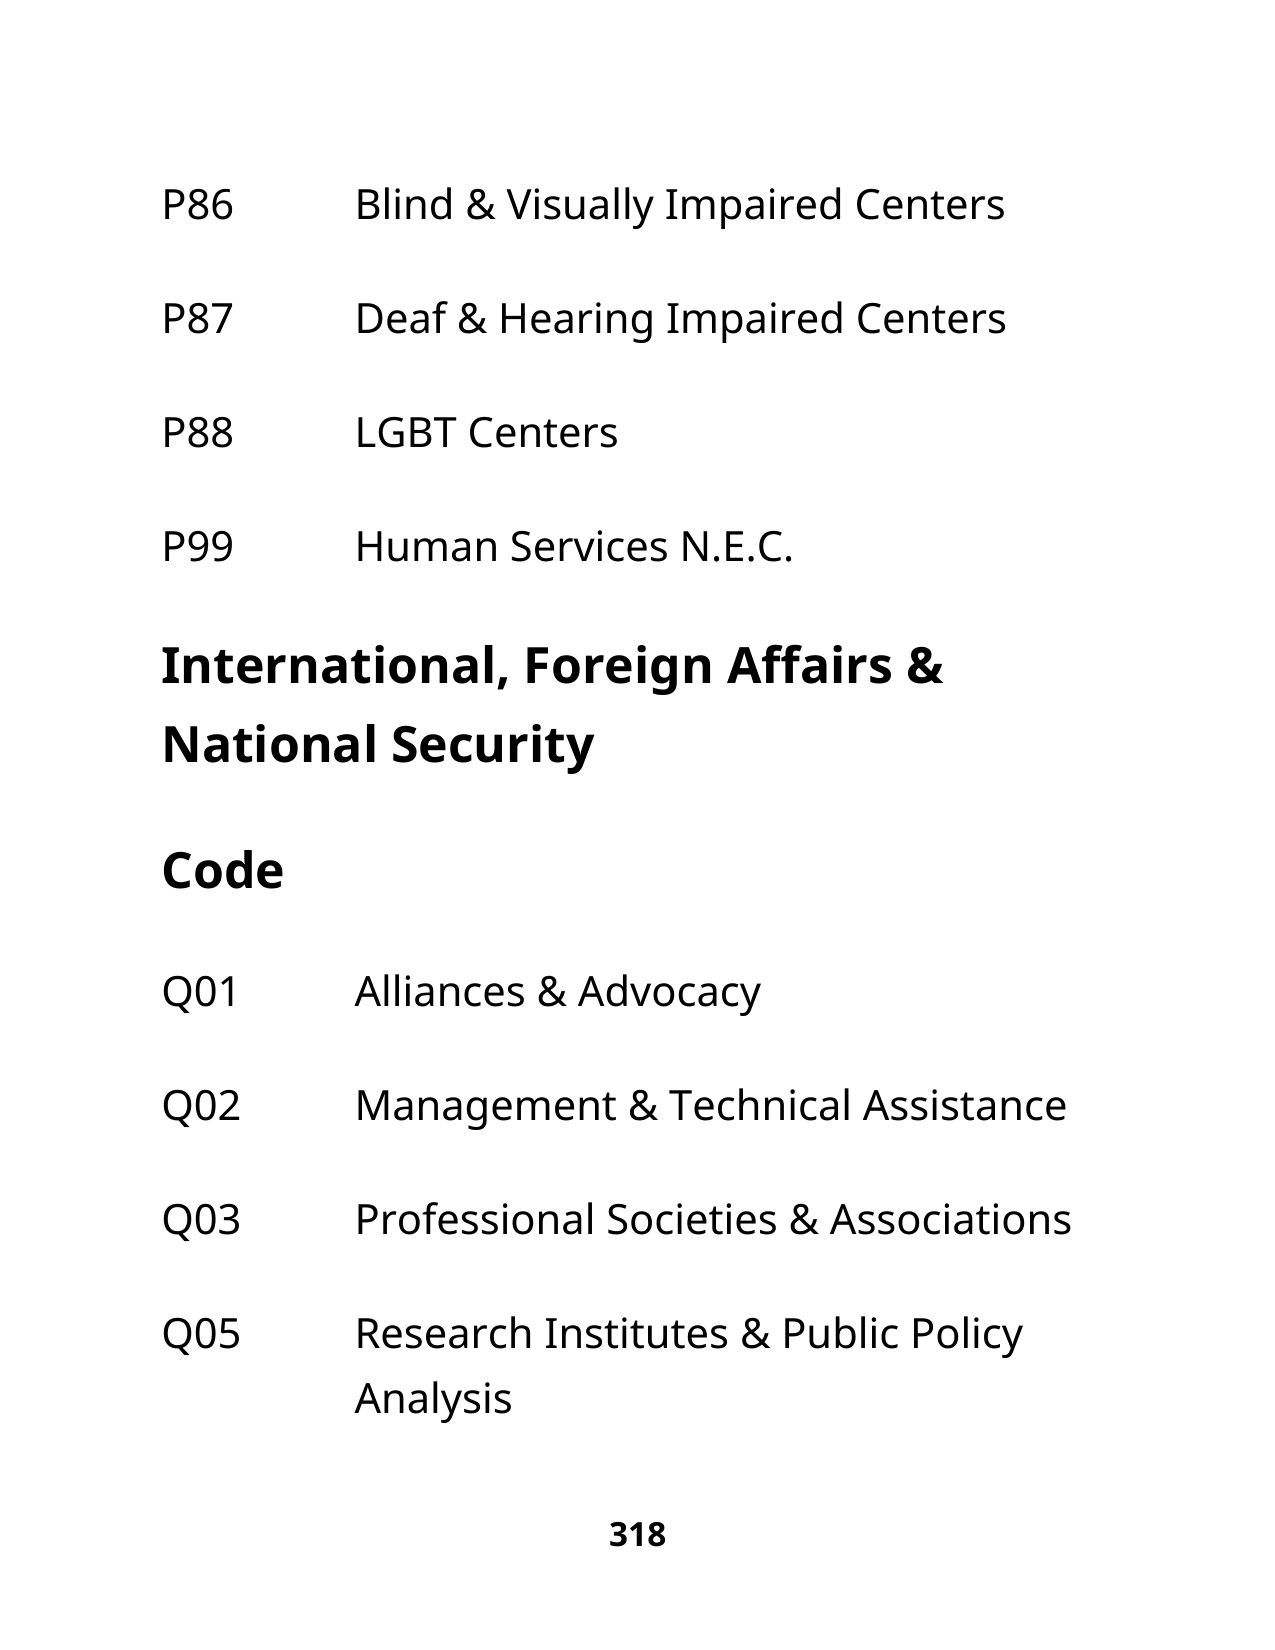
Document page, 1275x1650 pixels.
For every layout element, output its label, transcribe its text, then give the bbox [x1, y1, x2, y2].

table_cell Deaf & Hearing Impaired Centers [343, 264, 1125, 378]
table_cell Q02 [150, 1051, 343, 1165]
table_cell International, Foreign Affairs & National Security [150, 605, 1125, 810]
table_cell Q01 [150, 937, 343, 1051]
table_cell Alliances & Advocacy [343, 937, 1125, 1051]
table_cell P87 [150, 264, 343, 378]
table_cell Q05 [150, 1279, 343, 1458]
table_cell Blind & Visually Impaired Centers [343, 150, 1125, 264]
table_cell Research Institutes & Public Policy Analysis [343, 1279, 1125, 1458]
table_cell Human Services N.E.C. [343, 492, 1125, 605]
table_cell P88 [150, 378, 343, 492]
table_cell Professional Societies & Associations [343, 1165, 1125, 1279]
table_cell P99 [150, 492, 343, 605]
table_cell Code [150, 810, 1125, 937]
table_cell Management & Technical Assistance [343, 1051, 1125, 1165]
table_cell Q03 [150, 1165, 343, 1279]
table_cell LGBT Centers [343, 378, 1125, 492]
table_cell P86 [150, 150, 343, 264]
